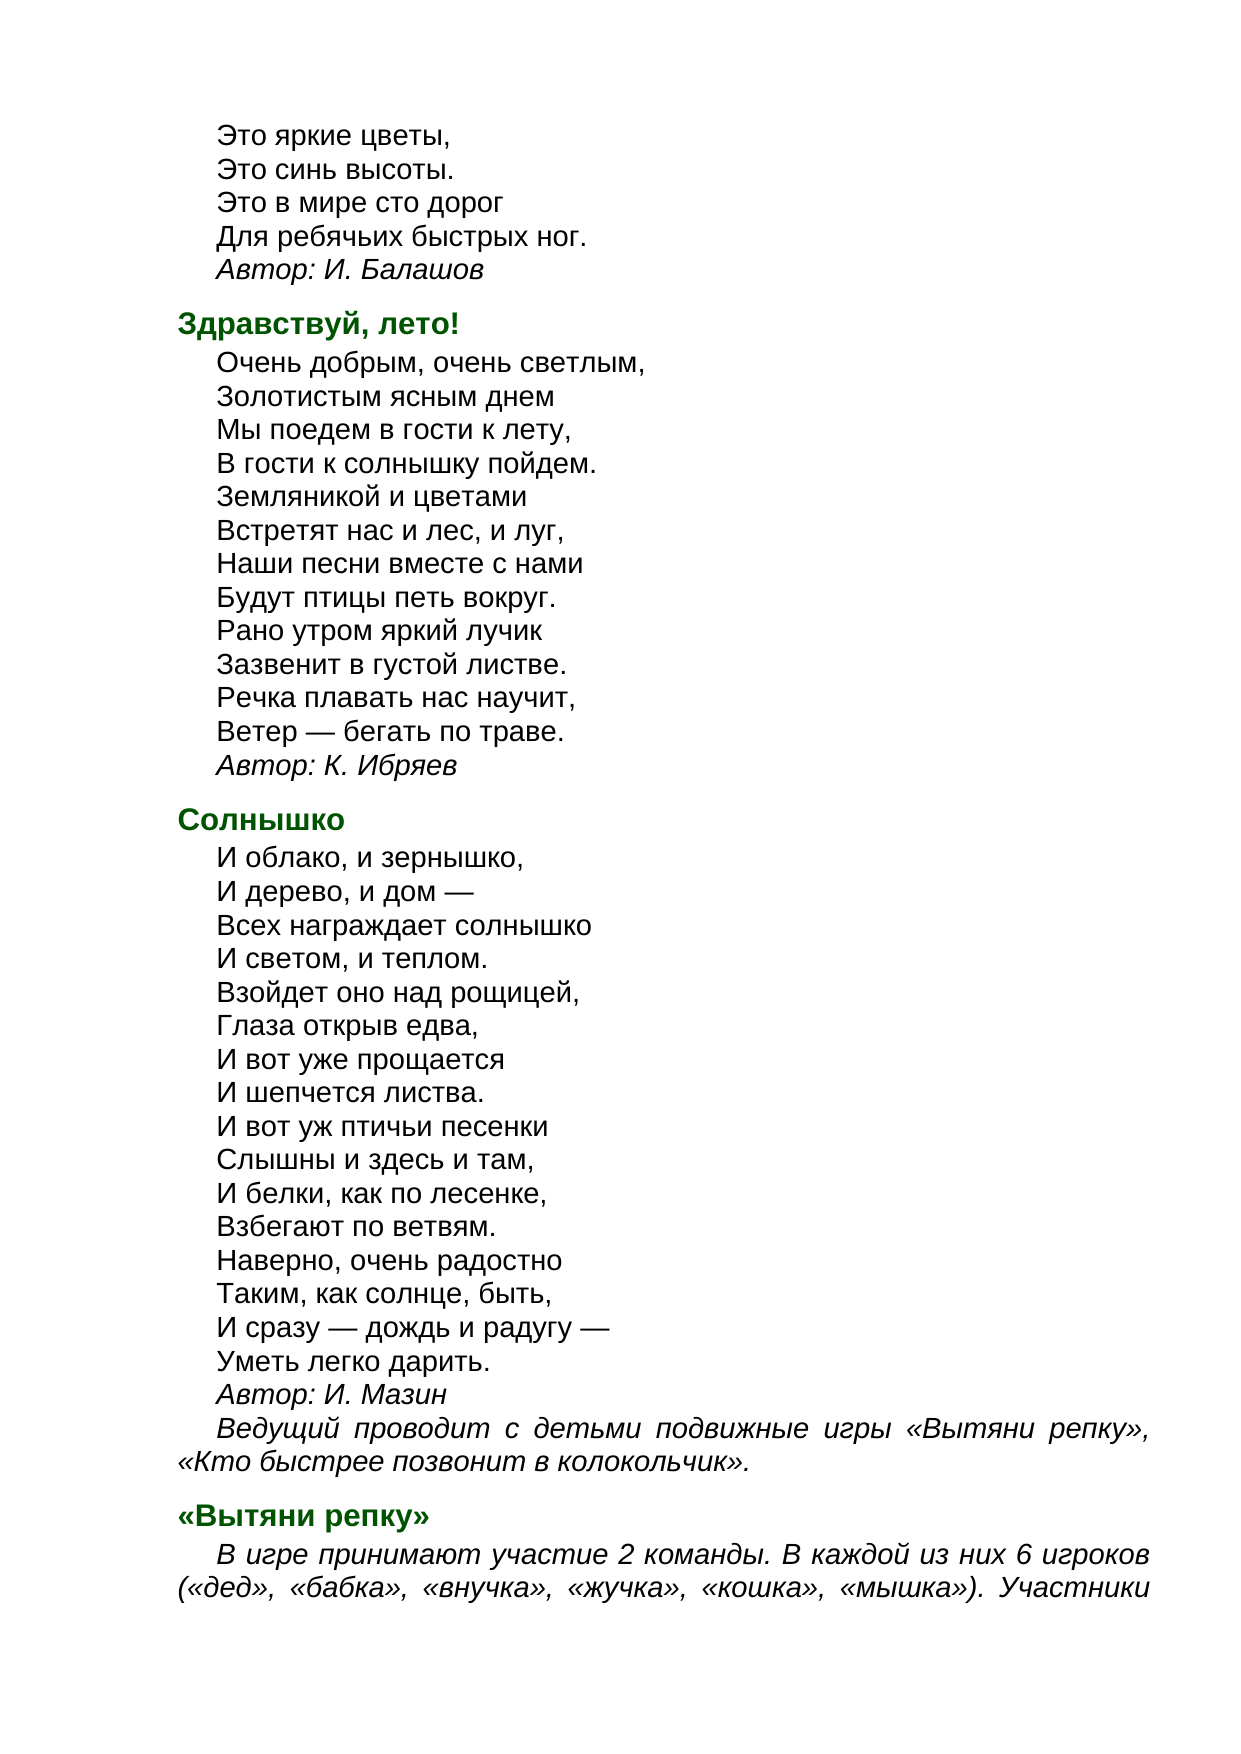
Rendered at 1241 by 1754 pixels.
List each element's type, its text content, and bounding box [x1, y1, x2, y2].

text Автор: И. Балашов [177, 252, 1152, 286]
text И облако, и зернышко, [177, 840, 1152, 874]
text Это в мире сто дорог [177, 185, 1152, 219]
text Глаза открыв едва, [177, 1008, 1152, 1042]
text Всех награждает солнышко [177, 907, 1152, 941]
text Взойдет оно над рощицей, [177, 974, 1152, 1008]
text Это синь высоты. [177, 152, 1152, 185]
text Автор: К. Ибряев [177, 748, 1152, 781]
text Зазвенит в густой листве. [177, 647, 1152, 681]
text И вот уже прощается [177, 1042, 1152, 1075]
text «Вытяни репку» [177, 1497, 1152, 1533]
text Таким, как солнце, быть, [177, 1276, 1152, 1310]
text Взбегают по ветвям. [177, 1209, 1152, 1243]
text И дерево, и дом — [177, 874, 1152, 907]
text Автор: И. Мазин [177, 1377, 1152, 1411]
text Мы поедем в гости к лету, [177, 412, 1152, 446]
text И светом, и теплом. [177, 941, 1152, 974]
text Солнышко [177, 801, 1152, 837]
text Золотистым ясным днем [177, 379, 1152, 412]
text Наверно, очень радостно [177, 1243, 1152, 1276]
text И сразу — дождь и радугу — [177, 1310, 1152, 1343]
text И вот уж птичьи песенки [177, 1109, 1152, 1142]
text Для ребячьих быстрых ног. [177, 219, 1152, 252]
text Здравствуй, лето! [177, 305, 1152, 341]
text Будут птицы петь вокруг. [177, 580, 1152, 613]
text Это яркие цветы, [177, 118, 1152, 152]
text Земляникой и цветами [177, 479, 1152, 513]
text Ветер — бегать по траве. [177, 714, 1152, 748]
text И белки, как по лесенке, [177, 1176, 1152, 1209]
text Слышны и здесь и там, [177, 1142, 1152, 1176]
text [177, 1537, 1152, 1604]
text Очень добрым, очень светлым, [177, 345, 1152, 379]
text Встретят нас и лес, и луг, [177, 513, 1152, 546]
text Рано утром яркий лучик [177, 613, 1152, 647]
text Ведущий проводит с детьми подвижные игры «Вытяни репку», «Кто быстрее позвонит в колокольчик». [177, 1411, 1152, 1478]
text Уметь легко дарить. [177, 1343, 1152, 1377]
text Речка плавать нас научит, [177, 681, 1152, 714]
text Наши песни вместе с нами [177, 546, 1152, 580]
text В гости к солнышку пойдем. [177, 446, 1152, 479]
text И шепчется листва. [177, 1075, 1152, 1109]
